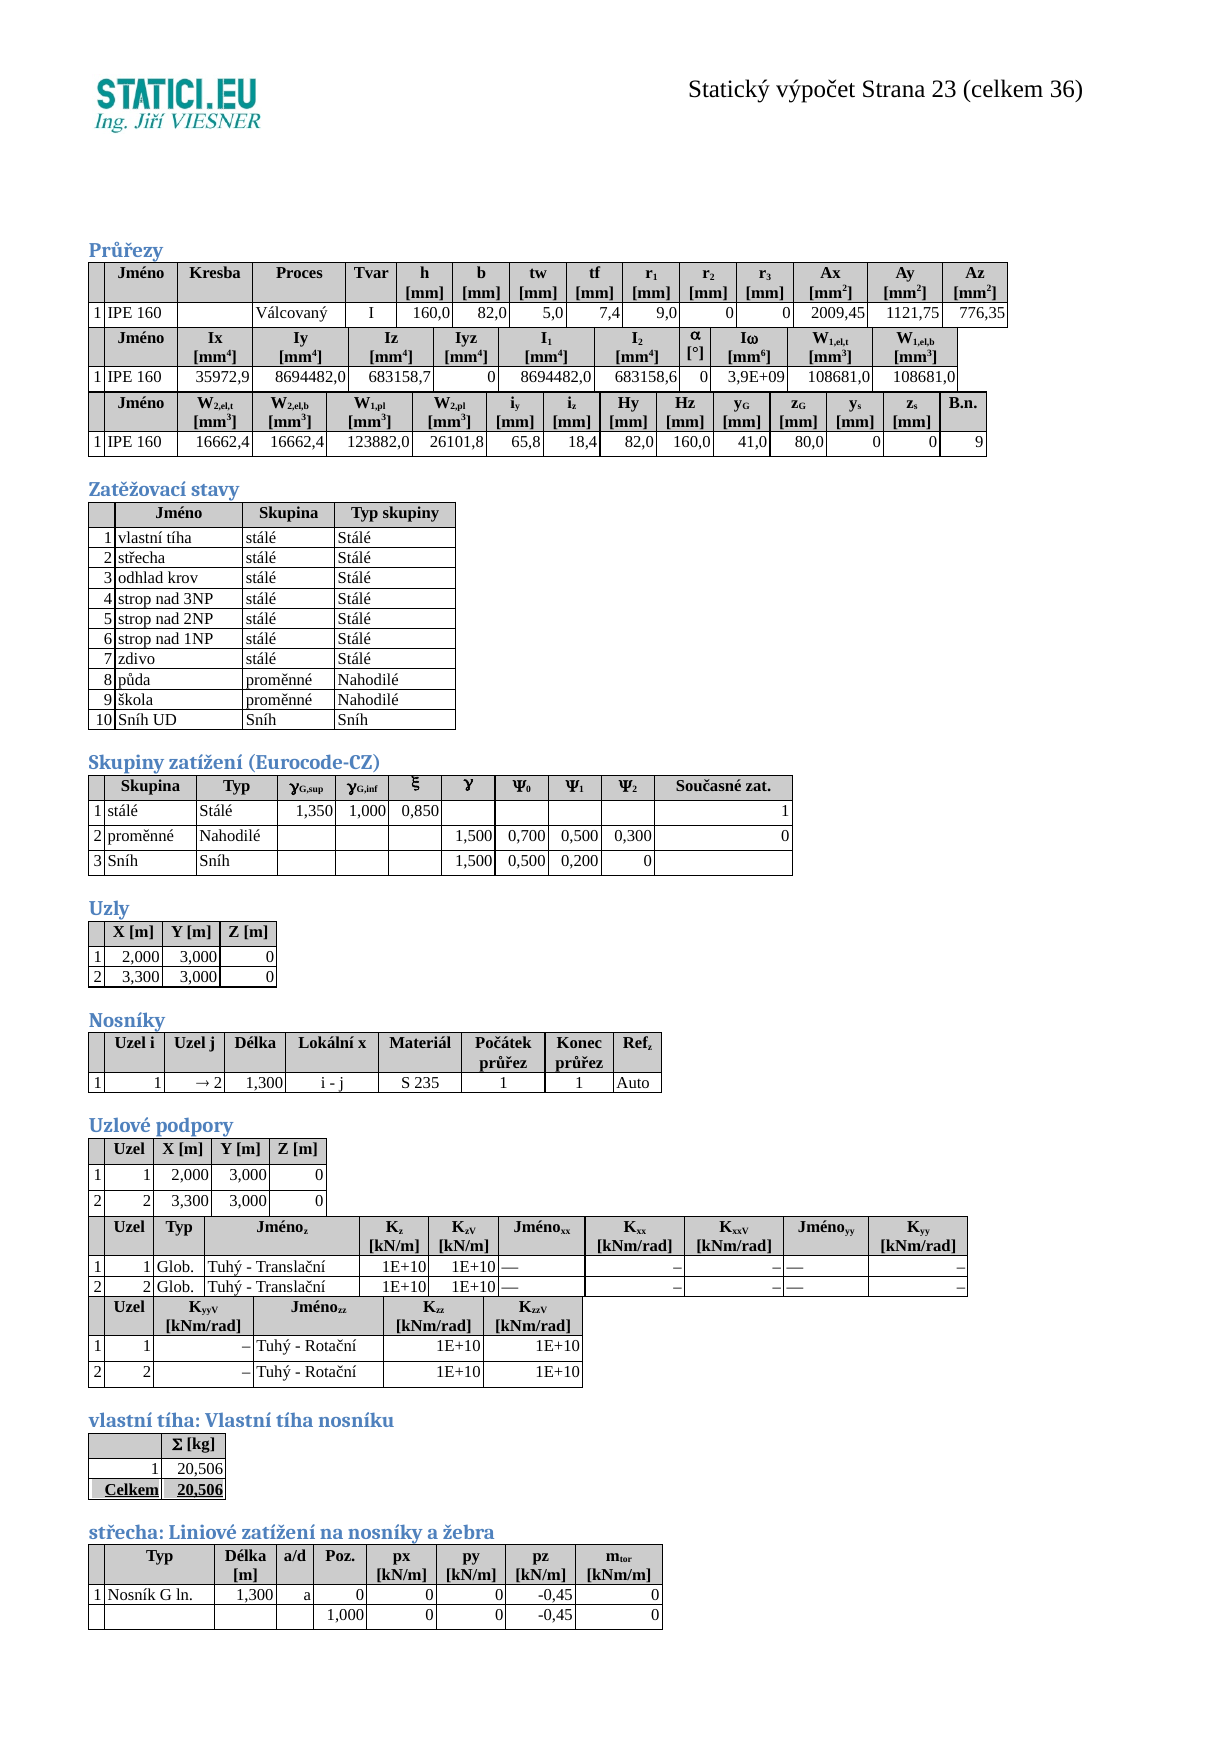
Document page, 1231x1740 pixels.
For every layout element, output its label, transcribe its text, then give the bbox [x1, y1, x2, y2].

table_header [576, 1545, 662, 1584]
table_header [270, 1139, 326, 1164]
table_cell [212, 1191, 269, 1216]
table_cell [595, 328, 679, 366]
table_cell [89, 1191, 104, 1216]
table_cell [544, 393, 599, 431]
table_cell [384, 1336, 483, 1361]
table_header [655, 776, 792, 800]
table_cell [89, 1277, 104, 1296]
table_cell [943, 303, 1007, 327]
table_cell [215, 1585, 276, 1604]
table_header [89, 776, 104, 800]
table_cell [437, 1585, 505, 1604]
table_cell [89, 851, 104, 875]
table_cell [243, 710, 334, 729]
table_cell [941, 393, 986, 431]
subtitle Uzlové podpory [89, 1114, 1083, 1138]
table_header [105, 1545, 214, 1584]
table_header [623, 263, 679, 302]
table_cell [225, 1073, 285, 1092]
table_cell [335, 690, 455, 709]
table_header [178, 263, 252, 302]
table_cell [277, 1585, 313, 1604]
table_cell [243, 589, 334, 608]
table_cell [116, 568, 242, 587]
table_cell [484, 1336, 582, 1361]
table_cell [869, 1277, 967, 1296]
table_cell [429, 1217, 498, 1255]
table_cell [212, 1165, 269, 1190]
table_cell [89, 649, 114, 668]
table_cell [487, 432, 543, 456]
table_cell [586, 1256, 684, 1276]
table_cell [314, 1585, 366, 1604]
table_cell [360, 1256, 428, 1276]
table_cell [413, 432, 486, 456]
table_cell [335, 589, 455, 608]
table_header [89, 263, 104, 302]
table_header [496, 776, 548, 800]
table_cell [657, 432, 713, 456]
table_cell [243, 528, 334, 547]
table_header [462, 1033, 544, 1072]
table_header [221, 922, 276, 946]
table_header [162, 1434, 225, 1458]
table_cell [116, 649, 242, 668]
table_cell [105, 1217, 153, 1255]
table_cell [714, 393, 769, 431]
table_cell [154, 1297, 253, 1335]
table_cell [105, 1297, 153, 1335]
subtitle střecha: Liniové zatížení na nosníky a žebra [89, 1520, 1083, 1544]
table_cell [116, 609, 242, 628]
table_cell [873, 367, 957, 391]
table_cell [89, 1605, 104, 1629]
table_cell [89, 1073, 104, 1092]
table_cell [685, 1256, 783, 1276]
subtitle vlastní tíha: Vlastní tíha nosníku [89, 1409, 1083, 1433]
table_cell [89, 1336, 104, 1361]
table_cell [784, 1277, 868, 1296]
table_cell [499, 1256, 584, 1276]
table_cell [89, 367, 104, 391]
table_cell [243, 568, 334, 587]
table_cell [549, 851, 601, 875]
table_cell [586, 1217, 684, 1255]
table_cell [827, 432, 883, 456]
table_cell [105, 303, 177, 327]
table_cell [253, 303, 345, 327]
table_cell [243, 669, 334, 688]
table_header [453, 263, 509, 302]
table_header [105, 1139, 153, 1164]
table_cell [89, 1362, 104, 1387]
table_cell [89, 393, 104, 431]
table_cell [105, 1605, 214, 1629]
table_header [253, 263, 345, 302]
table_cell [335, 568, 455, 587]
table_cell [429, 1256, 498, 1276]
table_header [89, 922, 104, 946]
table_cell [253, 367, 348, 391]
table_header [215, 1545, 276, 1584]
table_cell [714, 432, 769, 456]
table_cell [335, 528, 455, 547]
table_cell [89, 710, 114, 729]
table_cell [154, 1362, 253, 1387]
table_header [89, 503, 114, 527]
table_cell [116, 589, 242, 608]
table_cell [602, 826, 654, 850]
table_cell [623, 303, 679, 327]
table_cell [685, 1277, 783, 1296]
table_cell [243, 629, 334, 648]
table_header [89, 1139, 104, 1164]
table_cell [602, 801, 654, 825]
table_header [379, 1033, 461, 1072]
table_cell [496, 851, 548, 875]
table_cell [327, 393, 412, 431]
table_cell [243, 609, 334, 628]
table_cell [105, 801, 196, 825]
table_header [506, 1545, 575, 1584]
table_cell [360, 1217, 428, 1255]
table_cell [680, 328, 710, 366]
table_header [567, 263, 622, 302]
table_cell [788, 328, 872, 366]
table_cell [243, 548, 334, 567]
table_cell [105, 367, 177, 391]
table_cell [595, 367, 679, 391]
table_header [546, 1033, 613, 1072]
subtitle Průřezy [89, 238, 1083, 262]
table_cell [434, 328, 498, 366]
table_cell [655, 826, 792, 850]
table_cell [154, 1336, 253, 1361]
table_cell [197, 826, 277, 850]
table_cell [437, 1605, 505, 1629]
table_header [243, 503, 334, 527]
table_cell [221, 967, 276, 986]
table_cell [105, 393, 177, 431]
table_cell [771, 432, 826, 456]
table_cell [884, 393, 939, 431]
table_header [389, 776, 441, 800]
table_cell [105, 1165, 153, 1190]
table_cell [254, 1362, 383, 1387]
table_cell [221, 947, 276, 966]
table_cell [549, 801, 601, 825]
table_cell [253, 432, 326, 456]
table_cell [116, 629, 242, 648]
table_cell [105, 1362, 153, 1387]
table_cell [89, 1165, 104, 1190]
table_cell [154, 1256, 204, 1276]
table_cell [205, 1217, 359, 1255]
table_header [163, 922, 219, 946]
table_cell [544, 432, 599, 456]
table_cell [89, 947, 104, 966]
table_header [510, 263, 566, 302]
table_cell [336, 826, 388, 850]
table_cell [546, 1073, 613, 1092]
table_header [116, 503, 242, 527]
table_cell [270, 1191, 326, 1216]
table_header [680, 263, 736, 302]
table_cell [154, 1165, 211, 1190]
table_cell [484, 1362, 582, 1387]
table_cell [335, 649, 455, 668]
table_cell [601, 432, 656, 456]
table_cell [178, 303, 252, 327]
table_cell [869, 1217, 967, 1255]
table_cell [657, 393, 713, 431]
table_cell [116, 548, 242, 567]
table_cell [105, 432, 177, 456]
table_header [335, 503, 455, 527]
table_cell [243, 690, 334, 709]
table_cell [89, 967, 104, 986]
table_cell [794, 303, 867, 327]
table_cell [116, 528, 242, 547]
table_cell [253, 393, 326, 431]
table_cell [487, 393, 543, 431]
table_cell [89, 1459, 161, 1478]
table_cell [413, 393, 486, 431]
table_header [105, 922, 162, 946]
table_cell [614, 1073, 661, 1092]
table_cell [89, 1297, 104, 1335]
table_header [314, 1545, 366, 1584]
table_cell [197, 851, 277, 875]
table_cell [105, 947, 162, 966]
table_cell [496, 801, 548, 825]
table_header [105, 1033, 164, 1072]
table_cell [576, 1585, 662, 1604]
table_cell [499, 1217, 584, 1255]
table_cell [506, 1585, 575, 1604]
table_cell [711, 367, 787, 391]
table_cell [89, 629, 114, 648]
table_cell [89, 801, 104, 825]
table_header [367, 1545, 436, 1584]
subtitle Nosníky [89, 1008, 1083, 1032]
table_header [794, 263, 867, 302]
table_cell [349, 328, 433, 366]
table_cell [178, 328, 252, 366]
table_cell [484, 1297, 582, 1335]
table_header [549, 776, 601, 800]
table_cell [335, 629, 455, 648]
subtitle Zatěžovací stavy [89, 478, 1083, 502]
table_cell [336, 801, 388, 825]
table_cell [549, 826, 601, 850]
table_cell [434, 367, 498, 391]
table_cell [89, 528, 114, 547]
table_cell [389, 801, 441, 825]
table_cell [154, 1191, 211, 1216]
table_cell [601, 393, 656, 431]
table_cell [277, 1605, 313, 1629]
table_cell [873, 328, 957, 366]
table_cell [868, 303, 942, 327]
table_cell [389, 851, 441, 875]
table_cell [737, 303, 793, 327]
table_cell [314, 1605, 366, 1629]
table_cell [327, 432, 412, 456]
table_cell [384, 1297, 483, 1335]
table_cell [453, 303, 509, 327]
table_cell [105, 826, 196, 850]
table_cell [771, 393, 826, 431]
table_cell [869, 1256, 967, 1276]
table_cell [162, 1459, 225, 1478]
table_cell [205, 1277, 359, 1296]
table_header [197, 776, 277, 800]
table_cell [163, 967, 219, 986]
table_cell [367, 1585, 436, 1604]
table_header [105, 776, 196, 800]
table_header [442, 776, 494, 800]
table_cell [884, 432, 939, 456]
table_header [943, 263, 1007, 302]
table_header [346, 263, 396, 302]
subtitle Uzly [89, 897, 1083, 921]
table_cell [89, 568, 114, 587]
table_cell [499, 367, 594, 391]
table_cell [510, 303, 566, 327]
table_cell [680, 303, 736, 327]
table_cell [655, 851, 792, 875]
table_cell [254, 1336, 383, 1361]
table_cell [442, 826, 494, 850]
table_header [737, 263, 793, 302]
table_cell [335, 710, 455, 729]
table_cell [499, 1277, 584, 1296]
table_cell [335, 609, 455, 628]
subtitle Skupiny zatížení (Eurocode-CZ) [89, 751, 1083, 775]
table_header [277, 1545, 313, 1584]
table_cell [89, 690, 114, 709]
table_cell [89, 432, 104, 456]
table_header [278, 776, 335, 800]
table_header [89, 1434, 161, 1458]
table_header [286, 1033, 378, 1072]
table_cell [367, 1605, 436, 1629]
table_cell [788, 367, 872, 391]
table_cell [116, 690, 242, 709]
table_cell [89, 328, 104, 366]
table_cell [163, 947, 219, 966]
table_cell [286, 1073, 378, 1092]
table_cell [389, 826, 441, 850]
picture [92, 74, 262, 134]
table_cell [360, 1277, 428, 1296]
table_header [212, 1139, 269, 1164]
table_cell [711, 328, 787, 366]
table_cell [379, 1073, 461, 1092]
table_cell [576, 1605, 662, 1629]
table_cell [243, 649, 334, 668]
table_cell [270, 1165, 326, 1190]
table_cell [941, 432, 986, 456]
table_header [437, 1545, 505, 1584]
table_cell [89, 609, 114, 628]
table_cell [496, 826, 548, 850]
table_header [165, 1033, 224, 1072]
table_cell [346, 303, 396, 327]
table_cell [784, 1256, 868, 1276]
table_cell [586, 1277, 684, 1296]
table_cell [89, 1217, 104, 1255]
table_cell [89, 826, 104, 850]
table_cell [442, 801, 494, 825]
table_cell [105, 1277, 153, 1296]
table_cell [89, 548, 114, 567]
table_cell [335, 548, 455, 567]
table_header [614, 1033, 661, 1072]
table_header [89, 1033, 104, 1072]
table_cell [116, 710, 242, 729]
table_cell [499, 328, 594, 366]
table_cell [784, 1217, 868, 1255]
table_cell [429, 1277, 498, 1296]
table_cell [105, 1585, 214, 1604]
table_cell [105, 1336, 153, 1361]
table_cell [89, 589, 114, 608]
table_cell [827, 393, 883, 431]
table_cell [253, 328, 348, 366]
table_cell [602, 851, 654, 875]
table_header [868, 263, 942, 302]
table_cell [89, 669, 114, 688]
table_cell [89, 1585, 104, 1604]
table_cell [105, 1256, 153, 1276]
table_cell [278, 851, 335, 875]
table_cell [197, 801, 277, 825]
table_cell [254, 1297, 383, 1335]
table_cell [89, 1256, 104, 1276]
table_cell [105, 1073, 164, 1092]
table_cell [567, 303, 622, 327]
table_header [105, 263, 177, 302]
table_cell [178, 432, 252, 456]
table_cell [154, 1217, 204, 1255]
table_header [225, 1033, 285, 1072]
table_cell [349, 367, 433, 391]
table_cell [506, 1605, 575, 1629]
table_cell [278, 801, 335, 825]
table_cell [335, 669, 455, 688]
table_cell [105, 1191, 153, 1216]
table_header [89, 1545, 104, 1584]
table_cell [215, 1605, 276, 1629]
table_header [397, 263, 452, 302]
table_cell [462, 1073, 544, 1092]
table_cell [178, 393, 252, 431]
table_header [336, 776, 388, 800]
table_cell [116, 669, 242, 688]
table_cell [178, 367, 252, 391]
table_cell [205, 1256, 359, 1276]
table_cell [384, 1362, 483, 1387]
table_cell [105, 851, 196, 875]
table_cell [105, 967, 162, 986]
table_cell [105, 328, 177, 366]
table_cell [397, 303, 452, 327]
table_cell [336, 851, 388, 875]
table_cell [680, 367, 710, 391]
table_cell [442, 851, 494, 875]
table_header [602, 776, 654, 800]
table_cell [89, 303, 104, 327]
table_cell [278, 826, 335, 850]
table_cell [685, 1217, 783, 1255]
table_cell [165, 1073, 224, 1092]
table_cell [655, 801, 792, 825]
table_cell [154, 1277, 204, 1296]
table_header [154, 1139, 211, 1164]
